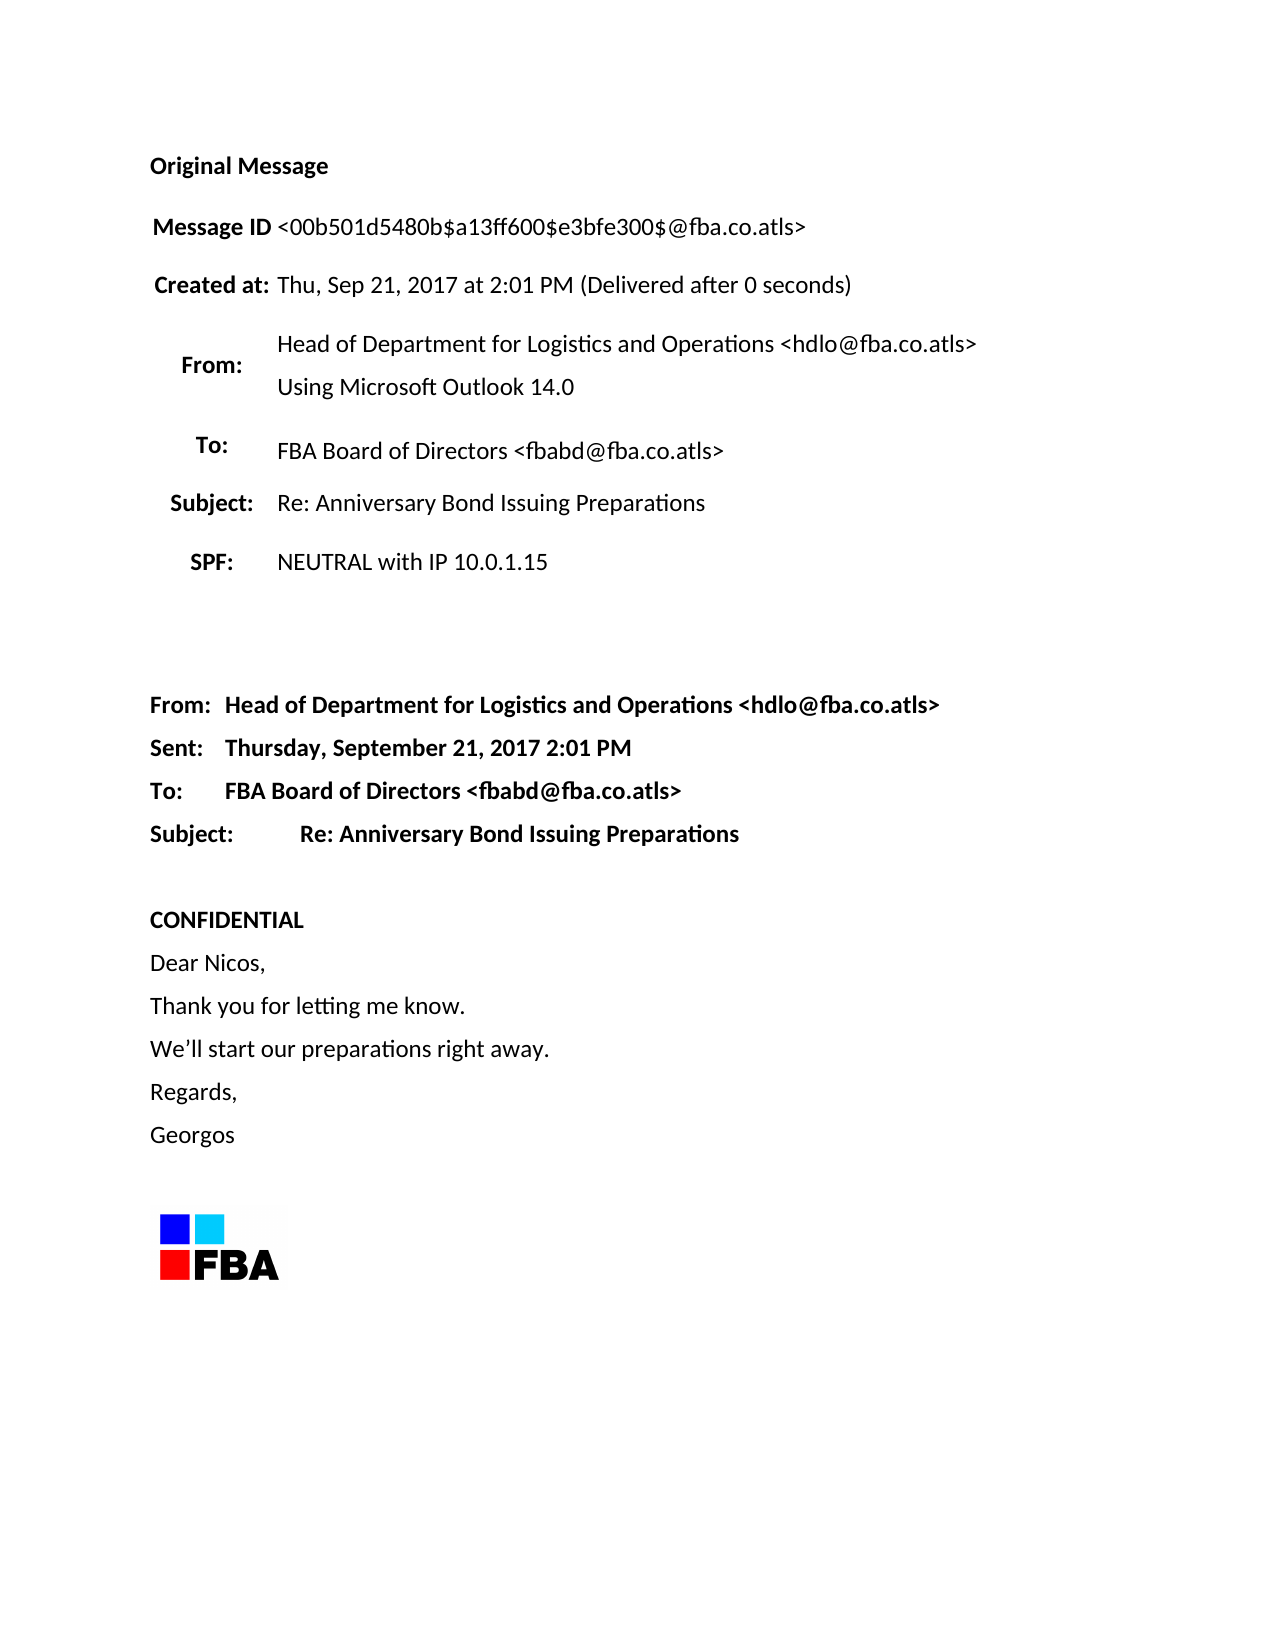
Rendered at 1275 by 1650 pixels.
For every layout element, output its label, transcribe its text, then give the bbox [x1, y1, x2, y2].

table_cell FBA Board of Directors <fbabd@fba.co.atls> [275, 428, 984, 486]
table_cell Head of Department for Logistics and Operations <hdlo@fba.co.atls> Using Microsoft Outlook 14.0 [275, 326, 984, 428]
table_cell From: [149, 326, 275, 428]
table_cell Thu, Sep 21, 2017 at 2:01 PM (Delivered after 0 seconds) [275, 268, 984, 326]
text CONFIDENTIAL [150, 904, 1125, 934]
text Thank you for letting me know. [150, 990, 1125, 1020]
table_cell To: [149, 428, 275, 486]
text To: FBA Board of Directors <fbabd@fba.co.atls> [150, 775, 1125, 805]
text We’ll start our preparations right away. [150, 1033, 1125, 1063]
table_cell NEUTRAL with IP 10.0.1.15 [275, 544, 984, 603]
text Dear Nicos, [150, 947, 1125, 977]
text From: Head of Department for Logistics and Operations <hdlo@fba.co.atls> [150, 689, 1125, 719]
text Sent: Thursday, September 21, 2017 2:01 PM [150, 732, 1125, 762]
table_cell Re: Anniversary Bond Issuing Preparations [275, 486, 984, 544]
text Regards, [150, 1076, 1125, 1106]
table_cell SPF: [149, 544, 275, 603]
table_cell Created at: [149, 268, 275, 326]
table_header Message ID [149, 210, 275, 268]
text Georgos [150, 1119, 1125, 1149]
text Subject: Re: Anniversary Bond Issuing Preparations [150, 818, 1125, 848]
table_cell Subject: [149, 486, 275, 544]
table_header <00b501d5480b$a13ff600$e3bfe300$@fba.co.atls> [275, 210, 984, 268]
picture [150, 1205, 288, 1290]
subtitle Original Message [150, 150, 1125, 181]
